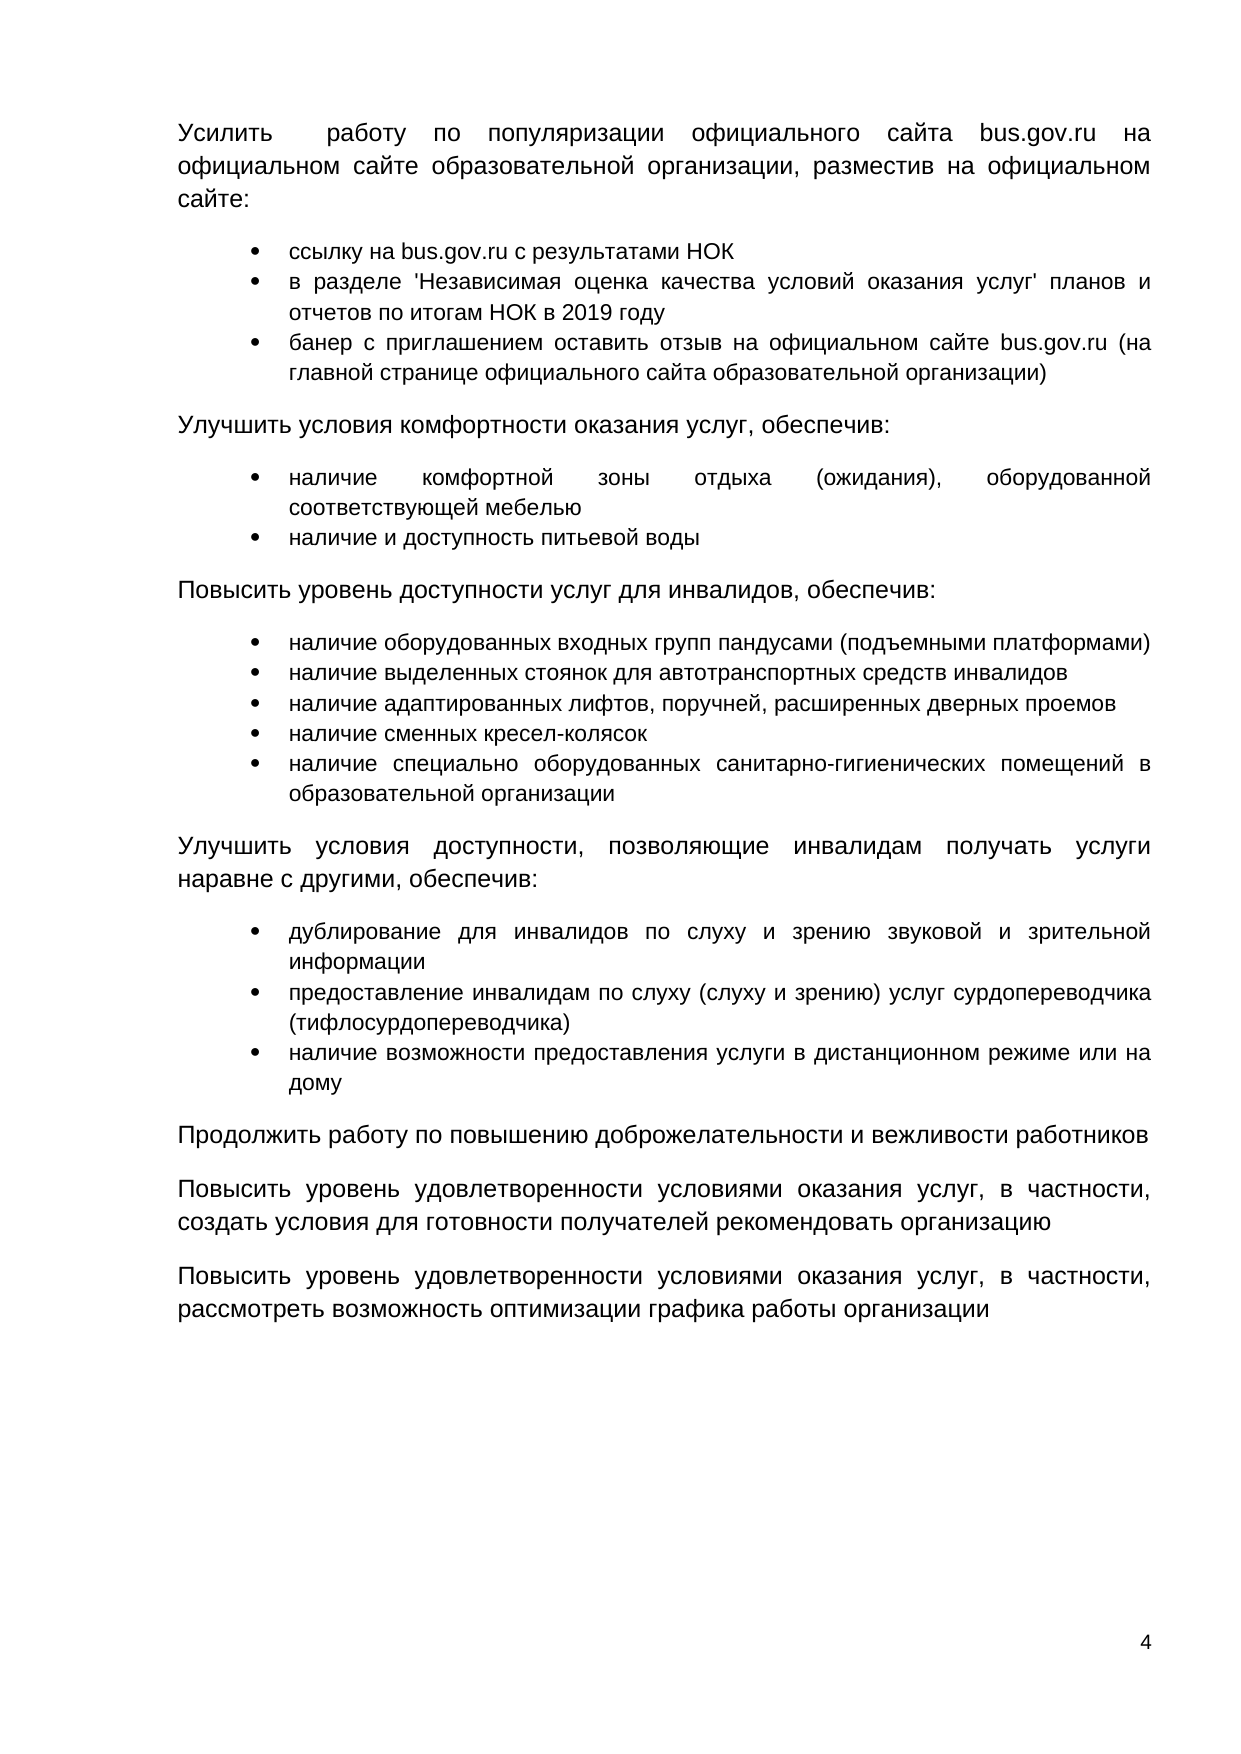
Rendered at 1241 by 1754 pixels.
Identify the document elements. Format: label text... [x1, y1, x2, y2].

list наличие комфортной зоны отдыха (ожидания), оборудованной соответствующей мебелью [251, 464, 1152, 520]
list наличие возможности предоставления услуги в дистанционном режиме или на дому [251, 1039, 1152, 1095]
text Продолжить работу по повышению доброжелательности и вежливости работников [177, 1120, 1152, 1149]
list наличие сменных кресел-колясок [251, 720, 1152, 746]
text Улучшить условия комфортности оказания услуг, обеспечив: [177, 410, 1152, 439]
text Повысить уровень удовлетворенности условиями оказания услуг, в частности, рассмотреть возможность оптимизации графика работы организации [177, 1261, 1152, 1323]
text Улучшить условия доступности, позволяющие инвалидам получать услуги наравне с другими, обеспечив: [177, 831, 1152, 893]
text Повысить уровень доступности услуг для инвалидов, обеспечив: [177, 575, 1152, 604]
text Усилить работу по популяризации официального сайта bus.gov.ru на официальном сайте образовательной организации, разместив на официальном сайте: [177, 118, 1152, 213]
list наличие выделенных стоянок для автотранспортных средств инвалидов [251, 659, 1152, 686]
list дублирование для инвалидов по слуху и зрению звуковой и зрительной информации [251, 918, 1152, 974]
list банер с приглашением оставить отзыв на официальном сайте bus.gov.ru (на главной странице официального сайта образовательной организации) [251, 329, 1152, 385]
text Повысить уровень удовлетворенности условиями оказания услуг, в частности, создать условия для готовности получателей рекомендовать организацию [177, 1174, 1152, 1236]
list наличие адаптированных лифтов, поручней, расширенных дверных проемов [251, 689, 1152, 716]
list наличие специально оборудованных санитарно-гигиенических помещений в образовательной организации [251, 750, 1152, 806]
list предоставление инвалидам по слуху (слуху и зрению) услуг сурдопереводчика (тифлосурдопереводчика) [251, 978, 1152, 1035]
list наличие и доступность питьевой воды [251, 524, 1152, 551]
list наличие оборудованных входных групп пандусами (подъемными платформами) [251, 629, 1152, 655]
list ссылку на bus.gov.ru с результатами НОК [251, 238, 1152, 264]
list в разделе 'Независимая оценка качества условий оказания услуг' планов и отчетов по итогам НОК в 2019 году [251, 268, 1152, 325]
